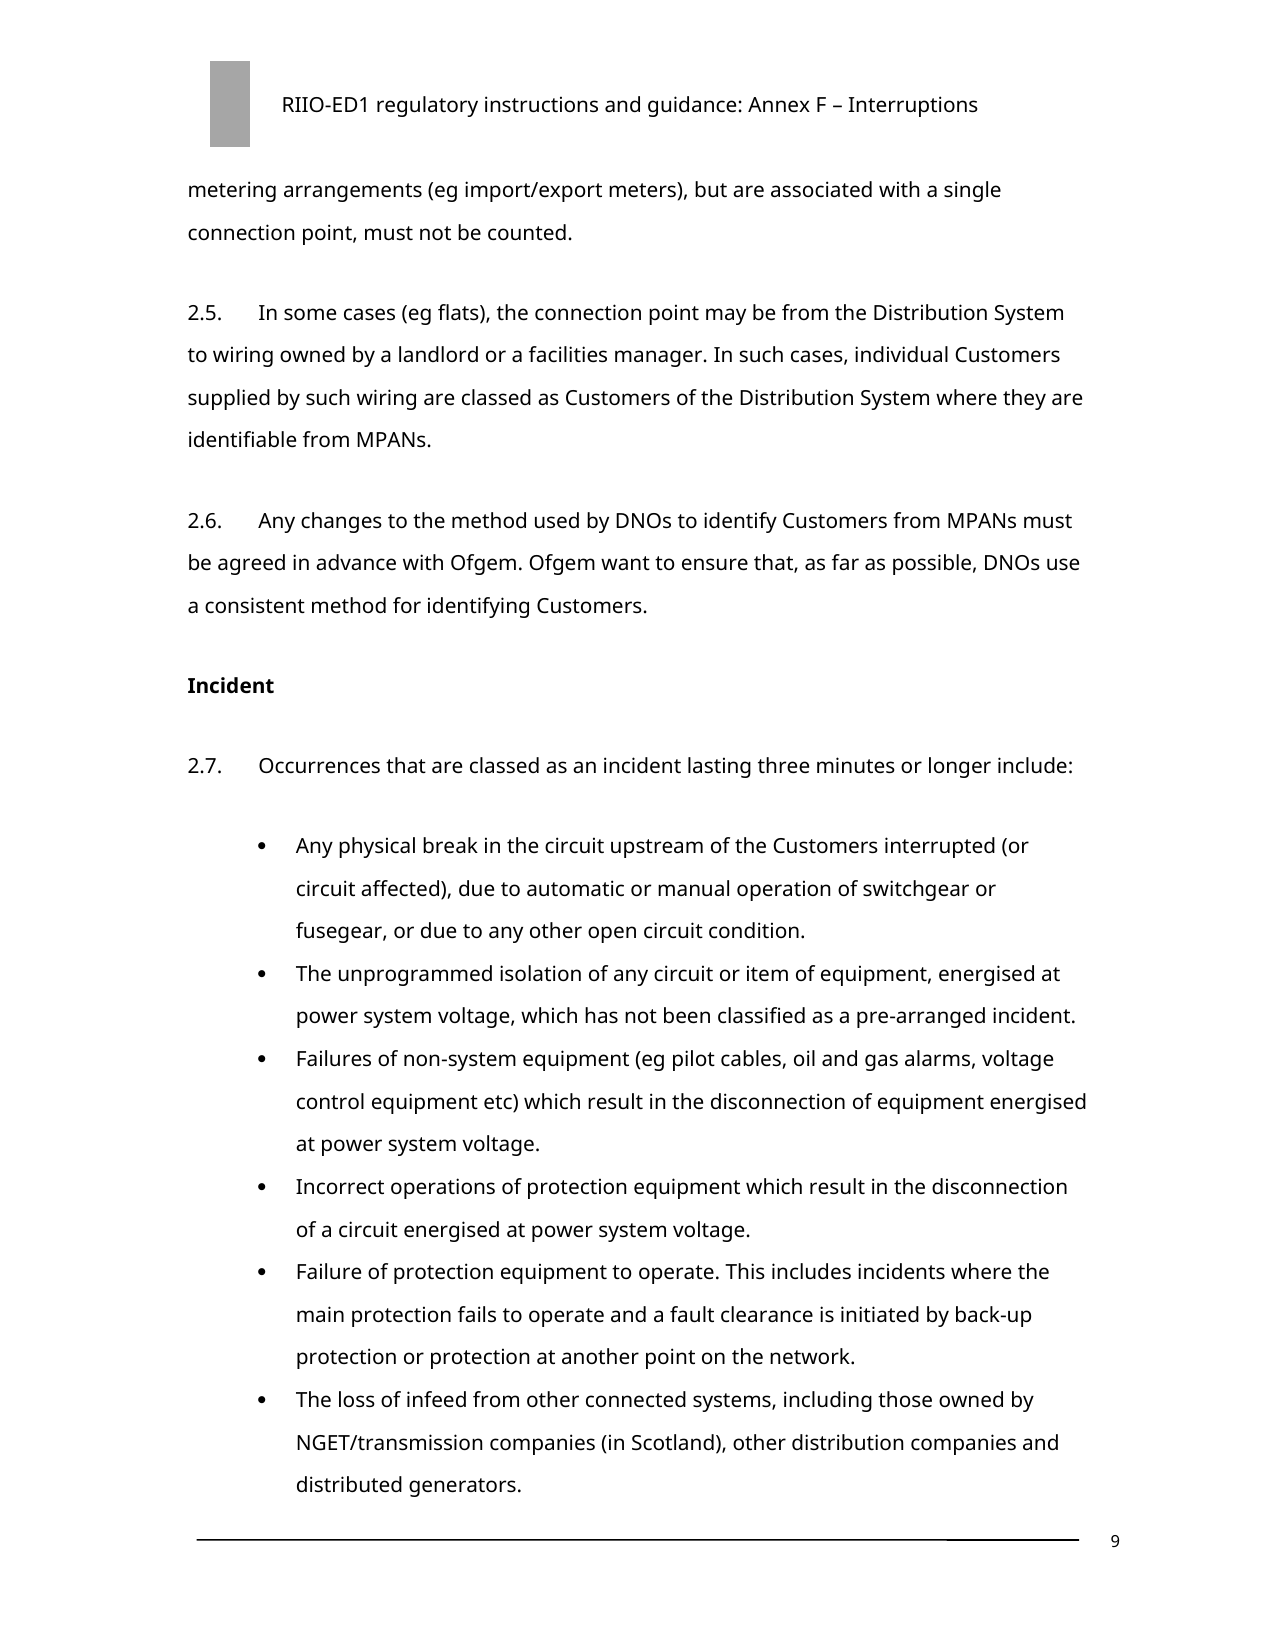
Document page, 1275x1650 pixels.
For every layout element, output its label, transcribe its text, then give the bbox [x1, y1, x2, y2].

text Failures of non-system equipment (eg pilot cables, oil and gas alarms, voltage control equipment etc) which result in the disconnection of equipment energised at power system voltage. [258, 1044, 1088, 1158]
text Any changes to the method used by DNOs to identify Customers from MPANs must be agreed in advance with Ofgem. Ofgem want to ensure that, as far as possible, DNOs use a consistent method for identifying Customers. [187, 506, 1088, 619]
text The loss of infeed from other connected systems, including those owned by NGET/transmission companies (in Scotland), other distribution companies and distributed generators. [258, 1385, 1088, 1499]
text Any physical break in the circuit upstream of the Customers interrupted (or circuit affected), due to automatic or manual operation of switchgear or fusegear, or due to any other open circuit condition. [258, 831, 1088, 945]
text Occurrences that are classed as an incident lasting three minutes or longer include: [187, 751, 1088, 779]
subtitle Incident [187, 671, 1088, 699]
text The unprogrammed isolation of any circuit or item of equipment, energised at power system voltage, which has not been classified as a pre-arranged incident. [258, 959, 1088, 1030]
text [187, 175, 1088, 246]
text In some cases (eg flats), the connection point may be from the Distribution System to wiring owned by a landlord or a facilities manager. In such cases, individual Customers supplied by such wiring are classed as Customers of the Distribution System where they are identifiable from MPANs. [187, 298, 1088, 454]
text Incorrect operations of protection equipment which result in the disconnection of a circuit energised at power system voltage. [258, 1172, 1088, 1243]
text Failure of protection equipment to operate. This includes incidents where the main protection fails to operate and a fault clearance is initiated by back-up protection or protection at another point on the network. [258, 1257, 1088, 1371]
